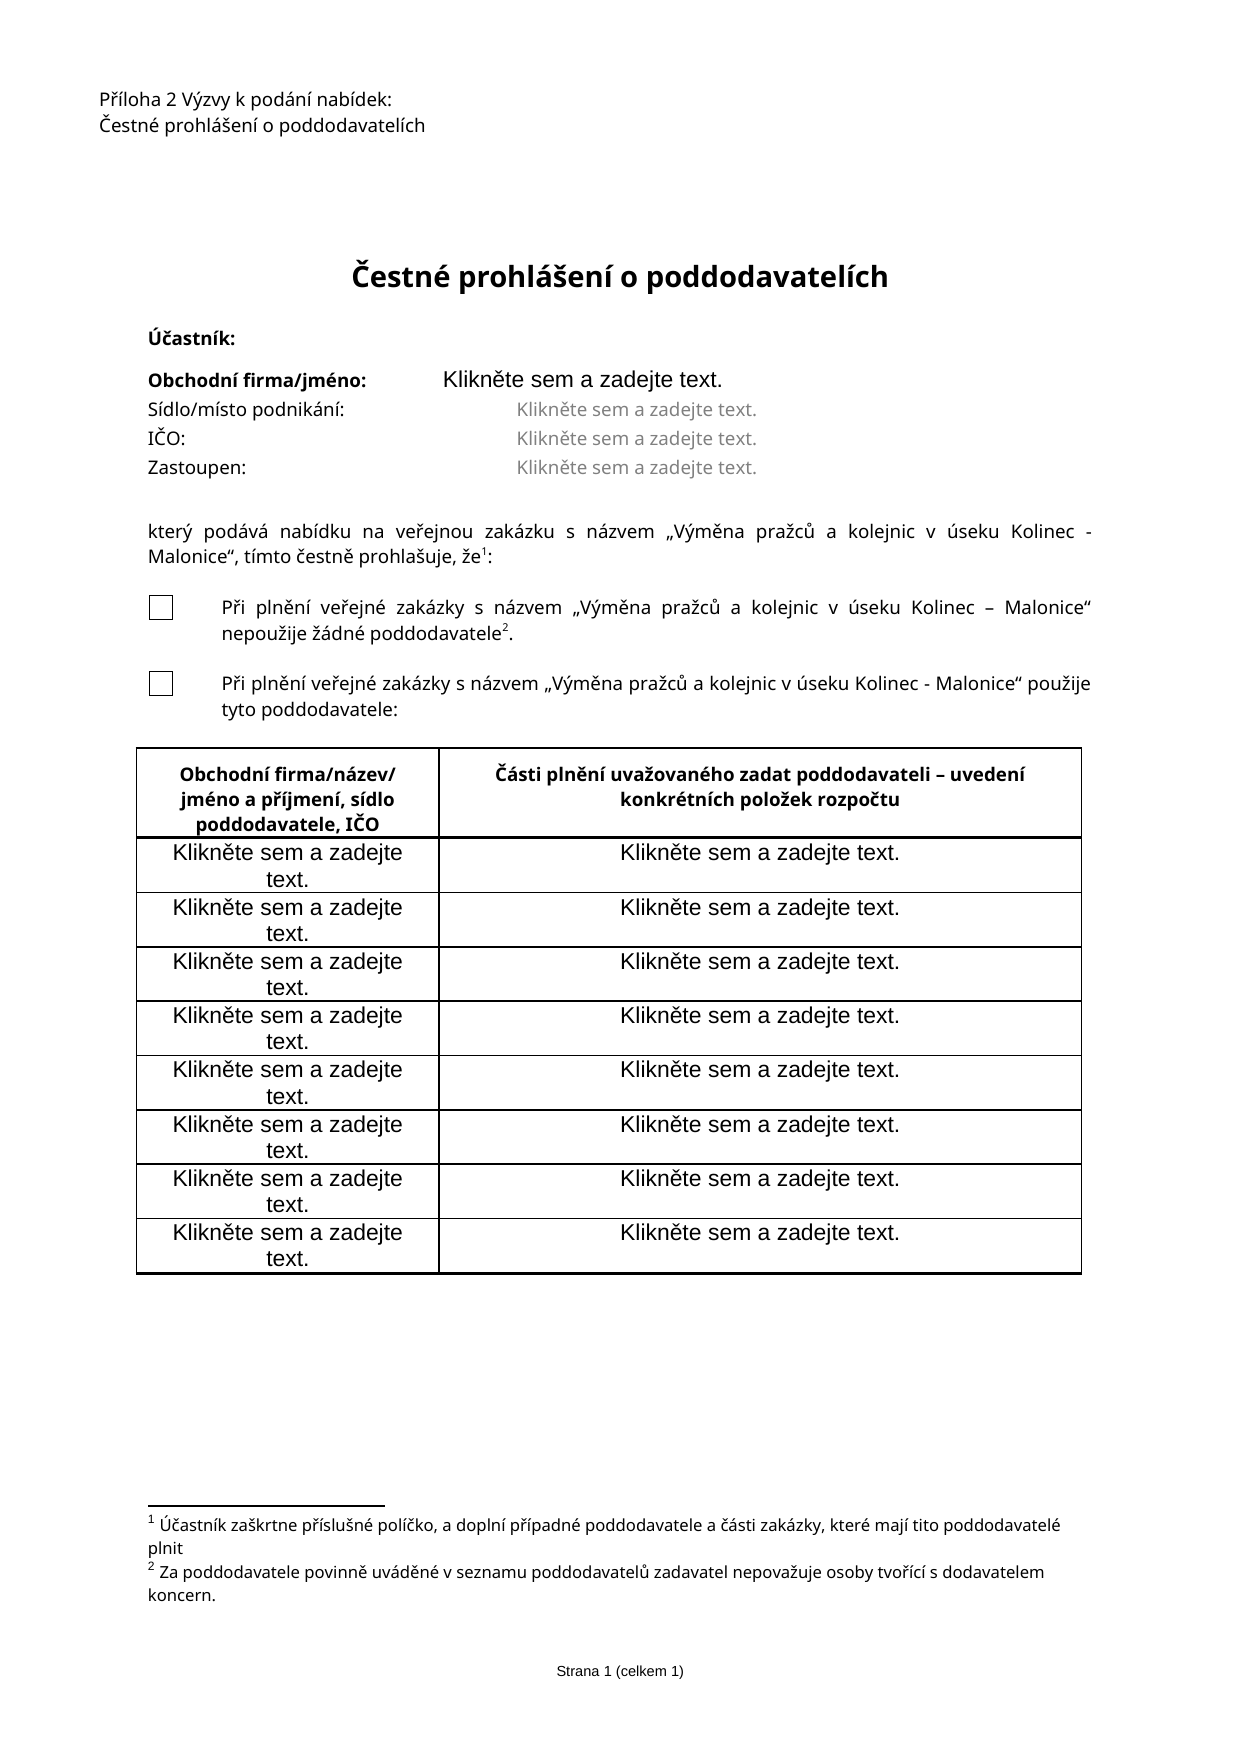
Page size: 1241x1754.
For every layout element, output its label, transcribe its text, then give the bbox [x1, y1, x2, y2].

text Sídlo/místo podnikání: [148, 393, 1093, 422]
text který podává nabídku na veřejnou zakázku s názvem „Výměna pražců a kolejnic v úseku Kolinec - Malonice“, tímto čestně prohlašuje, že: [148, 518, 1093, 569]
title Čestné prohlášení o poddodavatelích [148, 256, 1093, 296]
table_header Obchodní firma/název/ jméno a příjmení, sídlo poddodavatele, IČO [137, 749, 438, 836]
text Obchodní firma/jméno: [148, 364, 1093, 393]
table_header Části plnění uvažovaného zadat poddodavateli – uvedení konkrétních položek rozpočtu [440, 749, 1081, 836]
text Účastník: [148, 321, 1093, 352]
text Zastoupen: [148, 451, 1093, 480]
text Při plnění veřejné zakázky s názvem „Výměna pražců a kolejnic v úseku Kolinec – Malonice“ nepoužije žádné poddodavatele. [148, 594, 1093, 645]
text IČO: [148, 422, 1093, 451]
text Při plnění veřejné zakázky s názvem „Výměna pražců a kolejnic v úseku Kolinec - Malonice“ použije tyto poddodavatele: [148, 670, 1093, 721]
